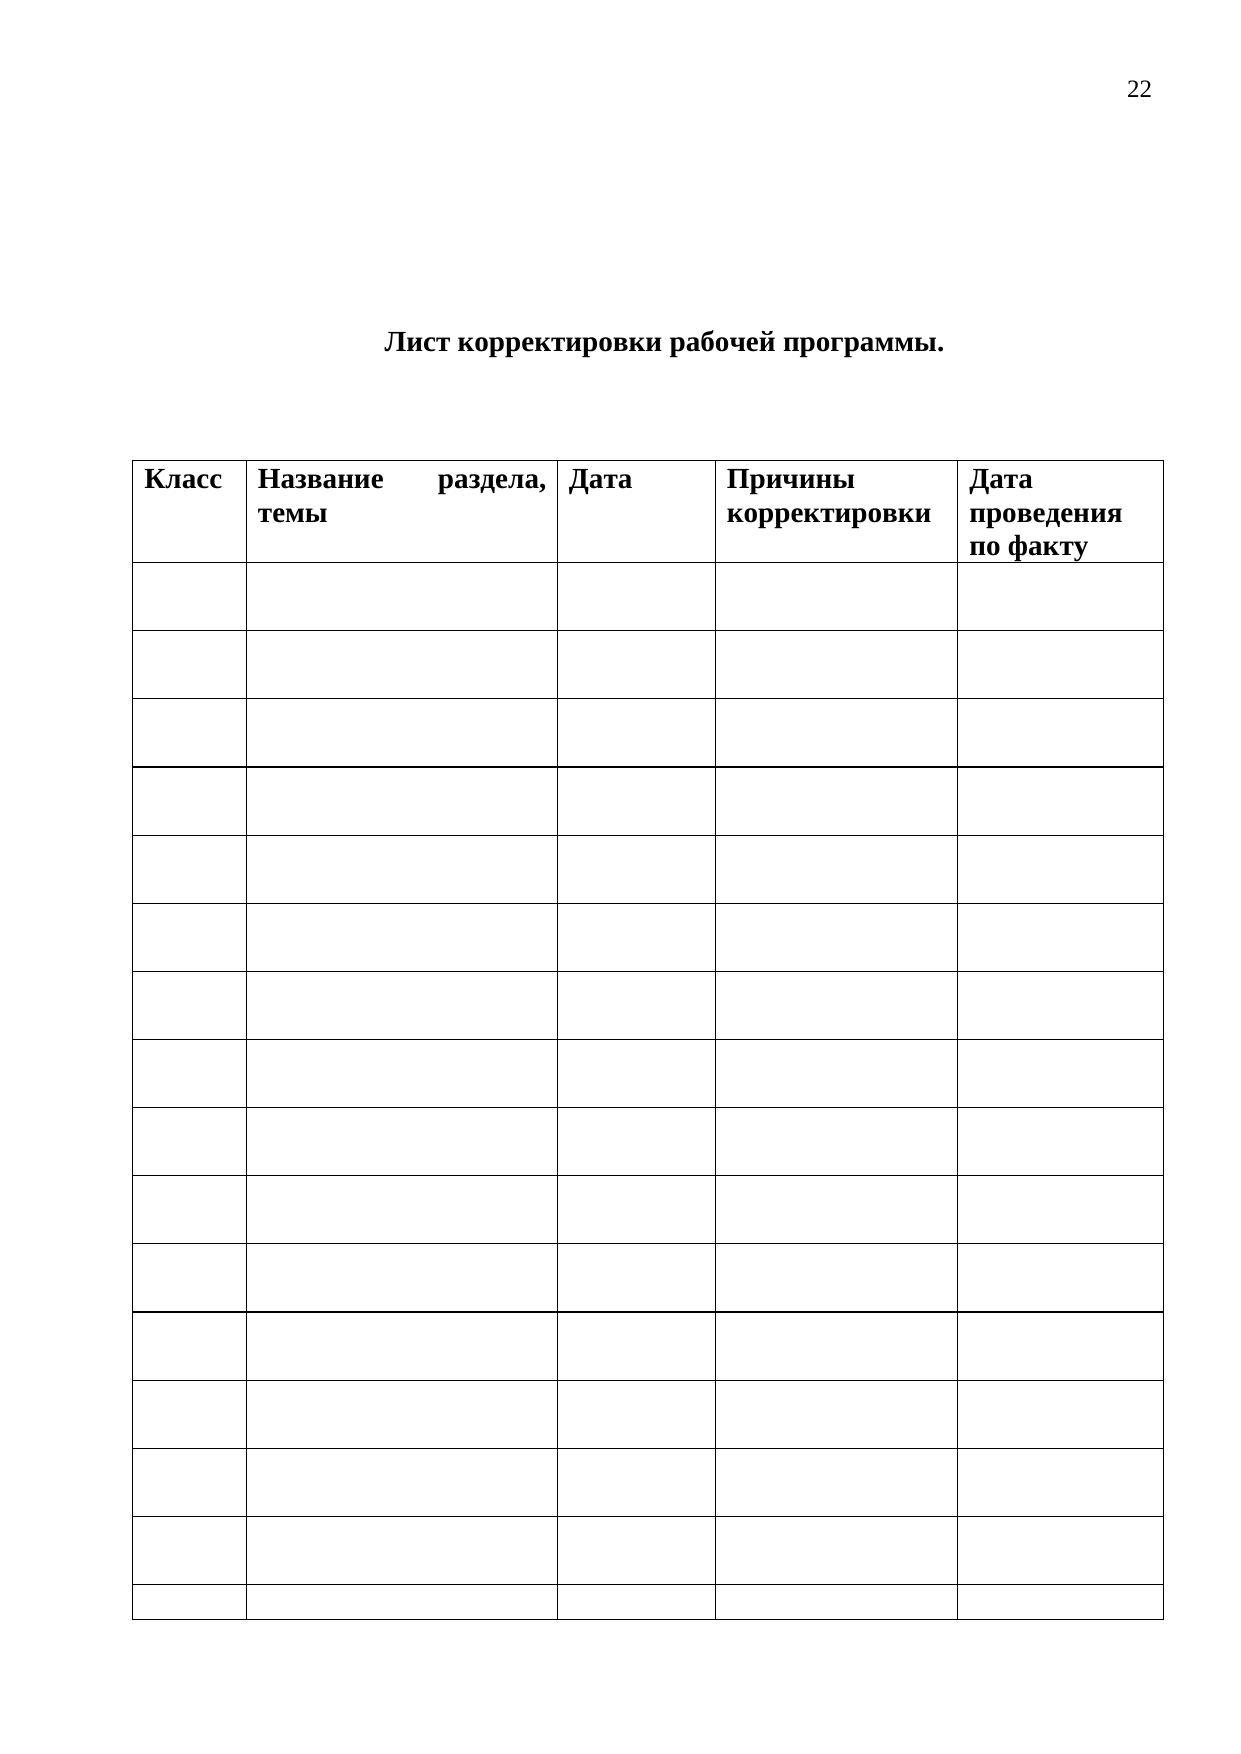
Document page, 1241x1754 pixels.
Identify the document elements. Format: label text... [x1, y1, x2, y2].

table_cell [133, 1244, 246, 1311]
table_cell [133, 836, 246, 903]
table_cell [958, 699, 1163, 766]
table_cell [133, 768, 246, 834]
table_cell [958, 1381, 1163, 1448]
table_cell [133, 1313, 246, 1379]
table_header Класс [133, 461, 246, 562]
table_cell [133, 1040, 246, 1107]
table_cell [958, 1449, 1163, 1516]
table_cell [716, 972, 957, 1039]
table_cell [133, 972, 246, 1039]
table_cell [958, 1313, 1163, 1379]
table_cell [558, 631, 715, 698]
table_cell [558, 768, 715, 834]
table_cell [133, 1449, 246, 1516]
table_cell [958, 768, 1163, 834]
table_cell [558, 1585, 715, 1618]
table_cell [247, 1108, 557, 1175]
table_cell [558, 1449, 715, 1516]
table_cell [958, 1517, 1163, 1584]
table_cell [716, 768, 957, 834]
table_cell [133, 1108, 246, 1175]
table_cell [958, 1040, 1163, 1107]
table_cell [247, 1176, 557, 1243]
table_cell [247, 1585, 557, 1618]
table_cell [716, 1176, 957, 1243]
table_cell [558, 1381, 715, 1448]
table_header Дата [558, 461, 715, 562]
table_cell [247, 768, 557, 834]
table_cell [958, 631, 1163, 698]
table_cell [716, 563, 957, 630]
table_cell [958, 1244, 1163, 1311]
table_cell [133, 563, 246, 630]
table_cell [133, 1381, 246, 1448]
table_cell [247, 631, 557, 698]
table_cell [247, 836, 557, 903]
table_header Дата проведения по факту [958, 461, 1163, 562]
table_cell [716, 1381, 957, 1448]
table_cell [247, 1313, 557, 1379]
table_cell [958, 1176, 1163, 1243]
table_cell [558, 1517, 715, 1584]
table_cell [716, 1449, 957, 1516]
table_cell [133, 1176, 246, 1243]
table_cell [247, 1381, 557, 1448]
table_cell [958, 1585, 1163, 1618]
table_cell [558, 1108, 715, 1175]
table_cell [958, 972, 1163, 1039]
table_cell [716, 1244, 957, 1311]
table_cell [247, 563, 557, 630]
table_cell [133, 1585, 246, 1618]
table_header Название раздела, темы [247, 461, 557, 562]
table_cell [558, 836, 715, 903]
table_cell [716, 1313, 957, 1379]
table_cell [247, 1040, 557, 1107]
table_cell [558, 699, 715, 766]
table_cell [958, 904, 1163, 971]
table_cell [716, 1585, 957, 1618]
table_cell [558, 1176, 715, 1243]
table_cell [133, 631, 246, 698]
table_cell [716, 1040, 957, 1107]
table_cell [558, 1040, 715, 1107]
table_cell [716, 631, 957, 698]
table_cell [716, 904, 957, 971]
table_cell [716, 1517, 957, 1584]
table_cell [133, 699, 246, 766]
table_header Причины корректировки [716, 461, 957, 562]
table_cell [247, 1517, 557, 1584]
table_cell [958, 836, 1163, 903]
table_cell [958, 1108, 1163, 1175]
table_cell [247, 904, 557, 971]
table_cell [558, 1313, 715, 1379]
table_cell [247, 972, 557, 1039]
table_cell [558, 1244, 715, 1311]
text Лист корректировки рабочей программы. [177, 324, 1152, 357]
table_cell [247, 699, 557, 766]
table_cell [133, 904, 246, 971]
table_cell [716, 699, 957, 766]
table_cell [716, 1108, 957, 1175]
table_cell [247, 1244, 557, 1311]
table_cell [958, 563, 1163, 630]
table_cell [558, 563, 715, 630]
table_cell [716, 836, 957, 903]
table_cell [558, 904, 715, 971]
table_cell [247, 1449, 557, 1516]
table_cell [133, 1517, 246, 1584]
table_cell [558, 972, 715, 1039]
